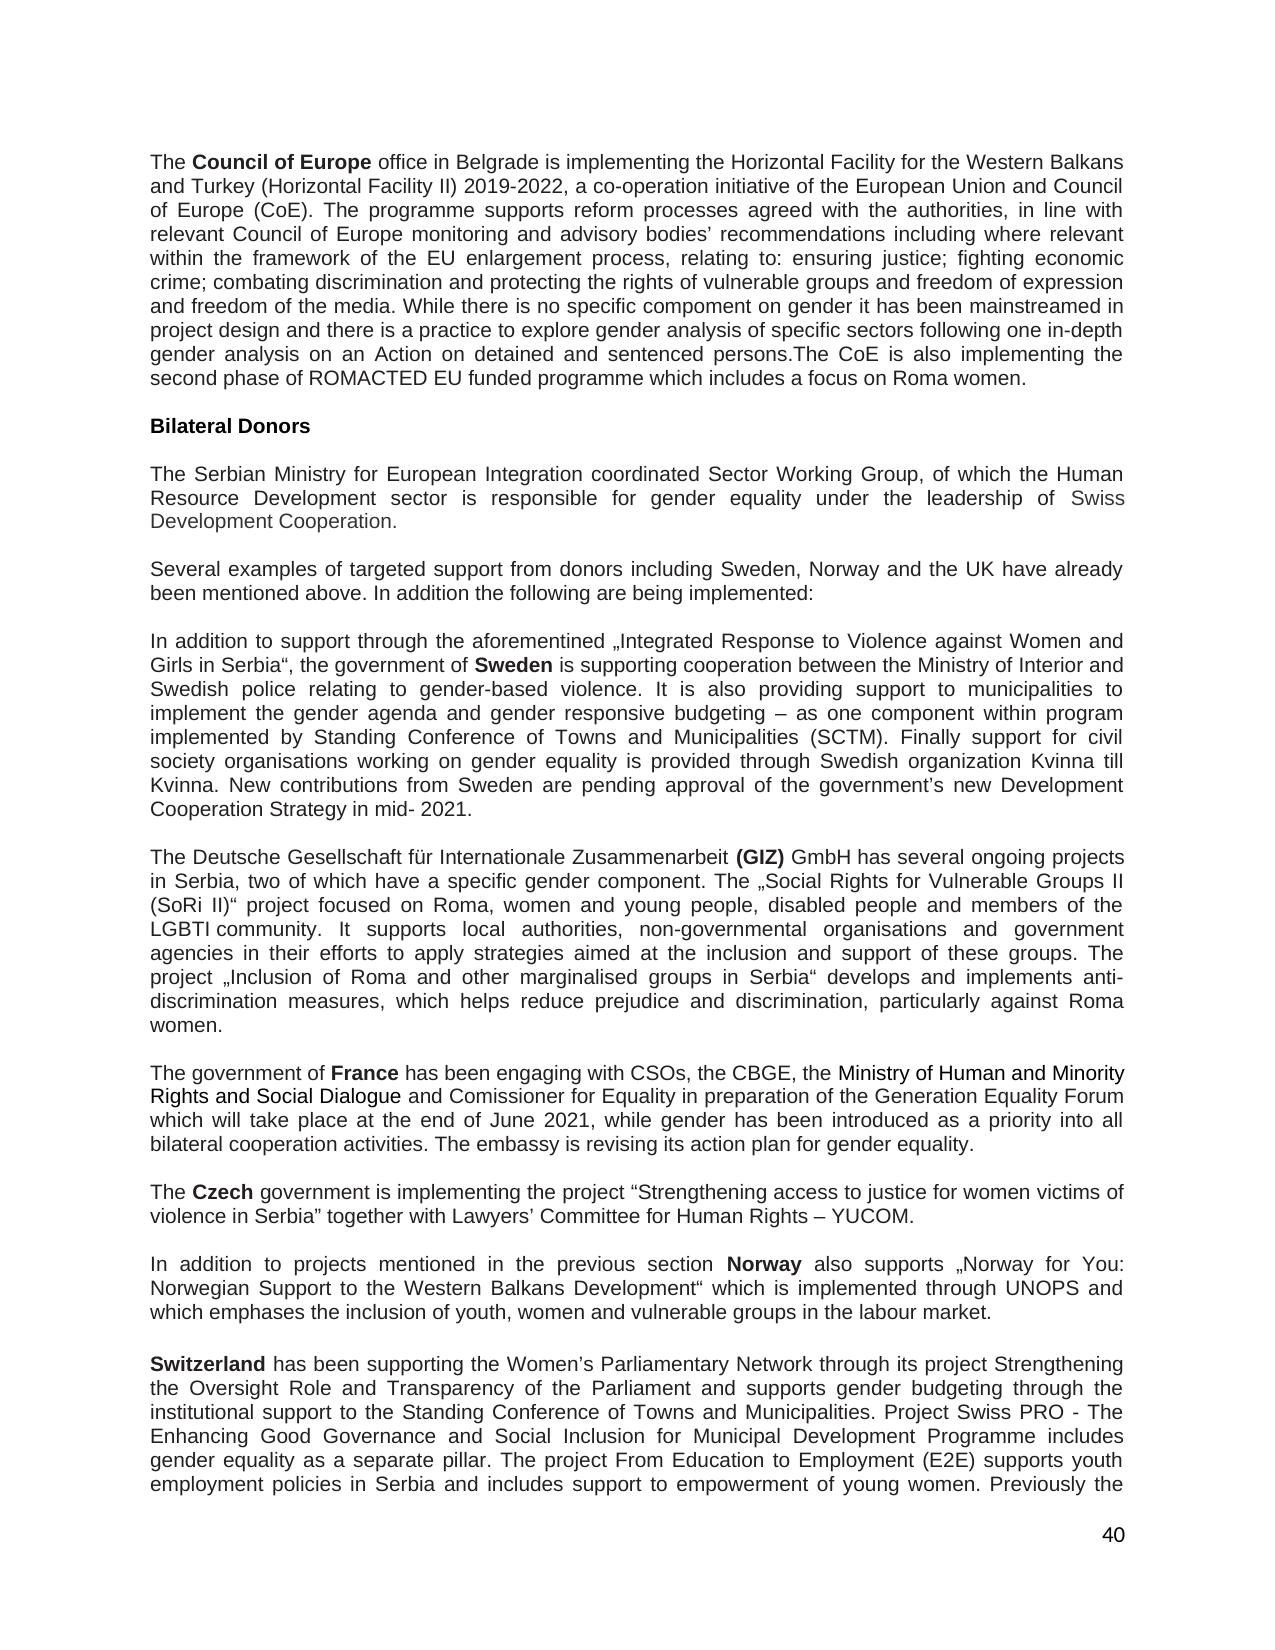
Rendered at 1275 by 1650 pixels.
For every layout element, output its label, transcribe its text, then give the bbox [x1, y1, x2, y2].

text Bilateral Donors [150, 413, 1125, 437]
text Several examples of targeted support from donors including Sweden, Norway and the UK have already been mentioned above. In addition the following are being implemented: [150, 557, 1125, 605]
text The government of France has been engaging with CSOs, the CBGE, the Ministry of Human and Minority Rights and Social Dialogue and Comissioner for Equality in preparation of the Generation Equality Forum which will take place at the end of June 2021, while gender has been introduced as a priority into all bilateral cooperation activities. The embassy is revising its action plan for gender equality. [150, 1060, 1125, 1156]
text The Serbian Ministry for European Integration coordinated Sector Working Group, of which the Human Resource Development sector is responsible for gender equality under the leadership of Swiss Development Cooperation. [150, 461, 1125, 533]
text The Czech government is implementing the project “Strengthening access to justice for women victims of violence in Serbia” together with Lawyers’ Committee for Human Rights – YUCOM. [150, 1180, 1125, 1228]
text In addition to support through the aforementined „Integrated Response to Violence against Women and Girls in Serbia“, the government of Sweden is supporting cooperation between the Ministry of Interior and Swedish police relating to gender-based violence. It is also providing support to municipalities to implement the gender agenda and gender responsive budgeting – as one component within program implemented by Standing Conference of Towns and Municipalities (SCTM). Finally support for civil society organisations working on gender equality is provided through Swedish organization Kvinna till Kvinna. New contributions from Sweden are pending approval of the government’s new Development Cooperation Strategy in mid- 2021. [150, 629, 1125, 821]
text The Deutsche Gesellschaft für Internationale Zusammenarbeit (GIZ) GmbH has several ongoing projects in Serbia, two of which have a specific gender component. The „Social Rights for Vulnerable Groups II (SoRi II)“ project focused on Roma, women and young people, disabled people and members of the LGBTI community. It supports local authorities, non-governmental organisations and government agencies in their efforts to apply strategies aimed at the inclusion and support of these groups. The project „Inclusion of Roma and other marginalised groups in Serbia“ develops and implements anti-discrimination measures, which helps reduce prejudice and discrimination, particularly against Roma women. [150, 845, 1125, 1036]
text In addition to projects mentioned in the previous section Norway also supports „Norway for You: Norwegian Support to the Western Balkans Development“ which is implemented through UNOPS and which emphases the inclusion of youth, women and vulnerable groups in the labour market. [150, 1252, 1125, 1324]
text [150, 1352, 1125, 1496]
text The Council of Europe office in Belgrade is implementing the Horizontal Facility for the Western Balkans and Turkey (Horizontal Facility II) 2019-2022, a co-operation initiative of the European Union and Council of Europe (CoE). The programme supports reform processes agreed with the authorities, in line with relevant Council of Europe monitoring and advisory bodies’ recommendations including where relevant within the framework of the EU enlargement process, relating to: ensuring justice; fighting economic crime; combating discrimination and protecting the rights of vulnerable groups and freedom of expression and freedom of the media. While there is no specific compoment on gender it has been mainstreamed in project design and there is a practice to explore gender analysis of specific sectors following one in-depth gender analysis on an Action on detained and sentenced persons.The CoE is also implementing the second phase of ROMACTED EU funded programme which includes a focus on Roma women. [150, 150, 1125, 389]
